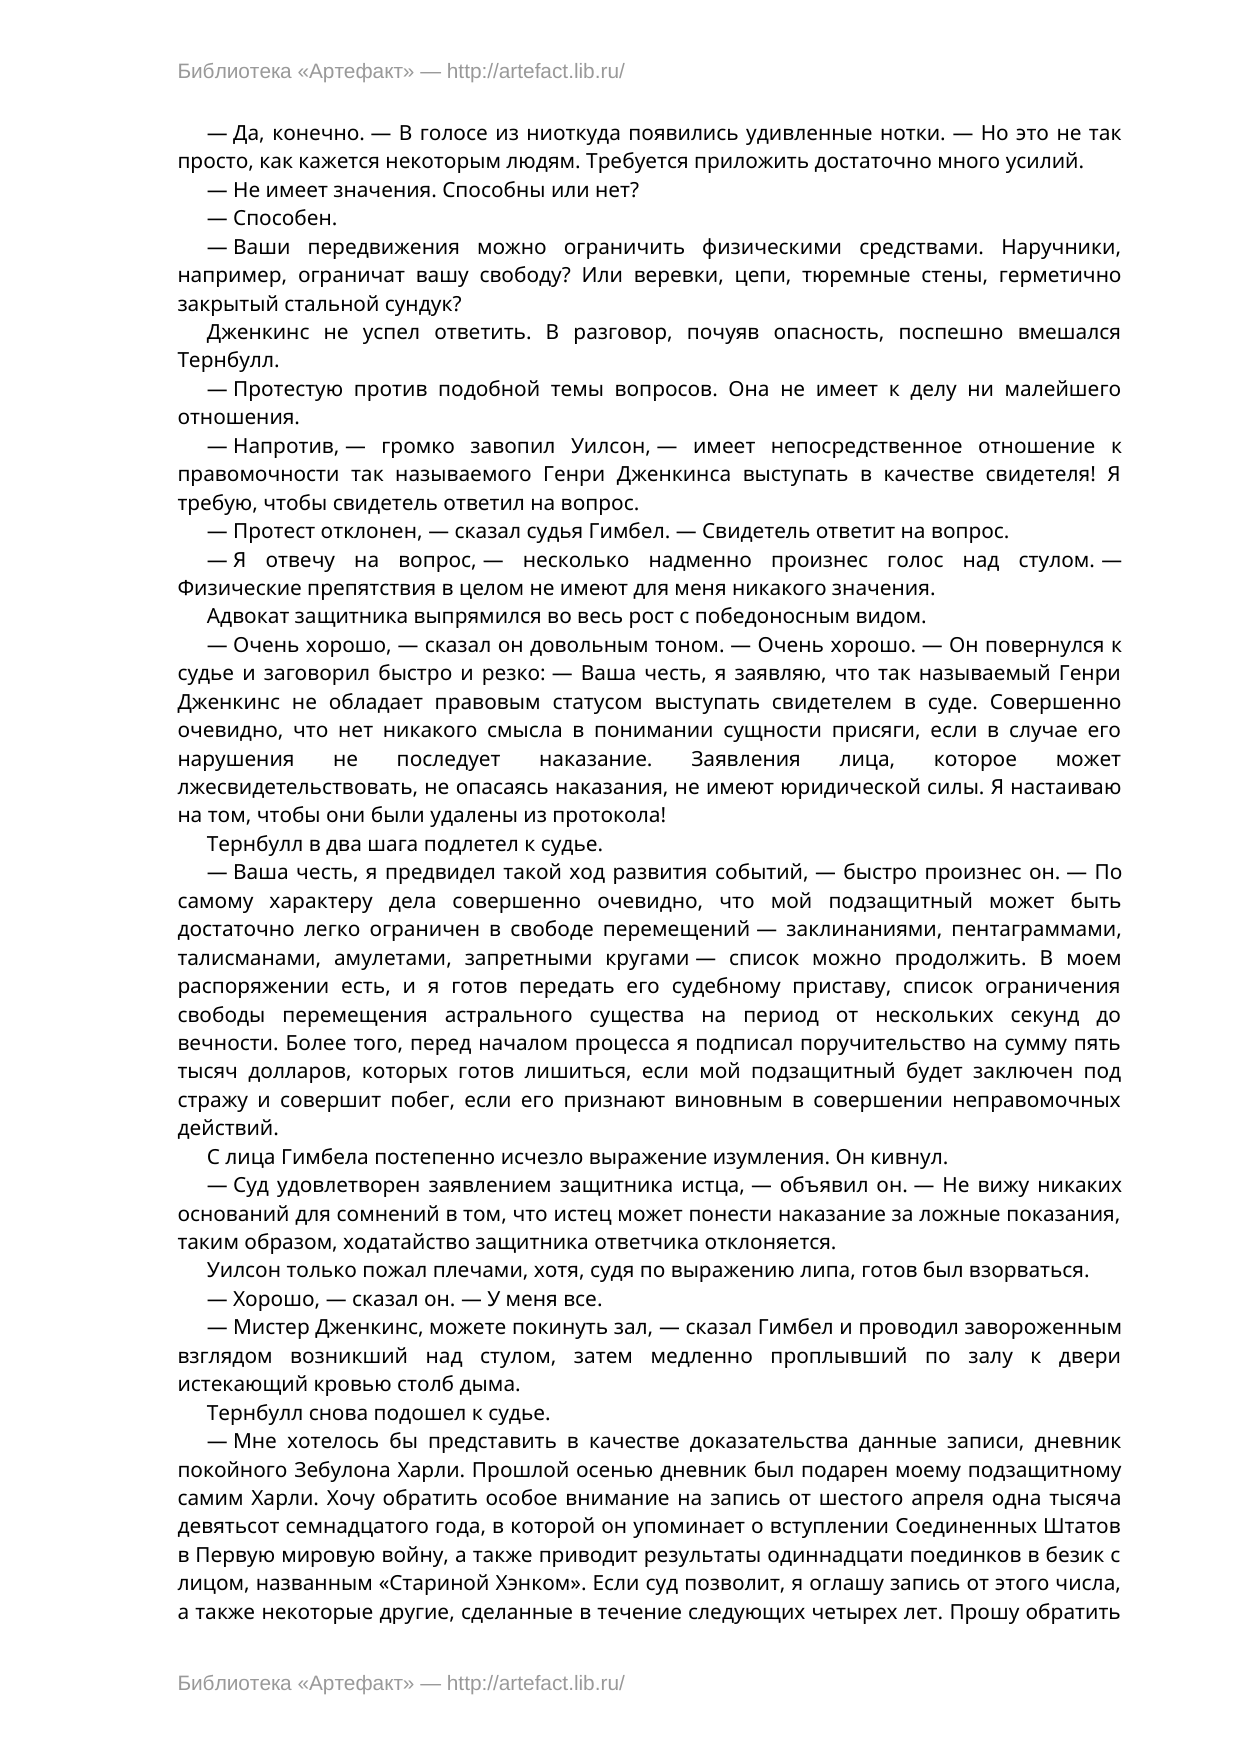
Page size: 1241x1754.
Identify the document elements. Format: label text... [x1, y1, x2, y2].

text — Напротив, — громко завопил Уилсон, — имеет непосредственное отношение к правомочности так называемого Генри Дженкинса выступать в качестве свидетеля! Я требую, чтобы свидетель ответил на вопрос. [177, 431, 1122, 516]
text — Суд удовлетворен заявлением защитника истца, — объявил он. — Не вижу никаких оснований для сомнений в том, что истец может понести наказание за ложные показания, таким образом, ходатайство защитника ответчика отклоняется. [177, 1170, 1122, 1256]
text — Я отвечу на вопрос, — несколько надменно произнес голос над стулом. — Физические препятствия в целом не имеют для меня никакого значения. [177, 545, 1122, 602]
text Тернбулл в два шага подлетел к судье. [177, 829, 1122, 857]
text — Ваши передвижения можно ограничить физическими средствами. Наручники, например, ограничат вашу свободу? Или веревки, цепи, тюремные стены, герметично закрытый стальной сундук? [177, 232, 1122, 317]
text — Да, конечно. — В голосе из ниоткуда появились удивленные нотки. — Но это не так просто, как кажется некоторым людям. Требуется приложить достаточно много усилий. [177, 118, 1122, 175]
text Дженкинс не успел ответить. В разговор, почуяв опасность, поспешно вмешался Тернбулл. [177, 317, 1122, 374]
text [177, 1426, 1122, 1625]
text — Очень хорошо, — сказал он довольным тоном. — Очень хорошо. — Он повернулся к судье и заговорил быстро и резко: — Ваша честь, я заявляю, что так называемый Генри Дженкинс не обладает правовым статусом выступать свидетелем в суде. Совершенно очевидно, что нет никакого смысла в понимании сущности присяги, если в случае его нарушения не последует наказание. Заявления лица, которое может лжесвидетельствовать, не опасаясь наказания, не имеют юридической силы. Я настаиваю на том, чтобы они были удалены из протокола! [177, 630, 1122, 829]
text — Не имеет значения. Способны или нет? [177, 175, 1122, 203]
text — Ваша честь, я предвидел такой ход развития событий, — быстро произнес он. — По самому характеру дела совершенно очевидно, что мой подзащитный может быть достаточно легко ограничен в свободе перемещений — заклинаниями, пентаграммами, талисманами, амулетами, запретными кругами — список можно продолжить. В моем распоряжении есть, и я готов передать его судебному приставу, список ограничения свободы перемещения астрального существа на период от нескольких секунд до вечности. Более того, перед началом процесса я подписал поручительство на сумму пять тысяч долларов, которых готов лишиться, если мой подзащитный будет заключен под стражу и совершит побег, если его признают виновным в совершении неправомочных действий. [177, 857, 1122, 1142]
text — Мистер Дженкинс, можете покинуть зал, — сказал Гимбел и проводил завороженным взглядом возникший над стулом, затем медленно проплывший по залу к двери истекающий кровью столб дыма. [177, 1312, 1122, 1398]
text Уилсон только пожал плечами, хотя, судя по выражению липа, готов был взорваться. [177, 1256, 1122, 1284]
text С лица Гимбела постепенно исчезло выражение изумления. Он кивнул. [177, 1142, 1122, 1170]
text — Протест отклонен, — сказал судья Гимбел. — Свидетель ответит на вопрос. [177, 516, 1122, 545]
text — Хорошо, — сказал он. — У меня все. [177, 1284, 1122, 1312]
text — Протестую против подобной темы вопросов. Она не имеет к делу ни малейшего отношения. [177, 374, 1122, 431]
text Тернбулл снова подошел к судье. [177, 1398, 1122, 1426]
text — Способен. [177, 203, 1122, 232]
text Адвокат защитника выпрямился во весь рост с победоносным видом. [177, 602, 1122, 630]
